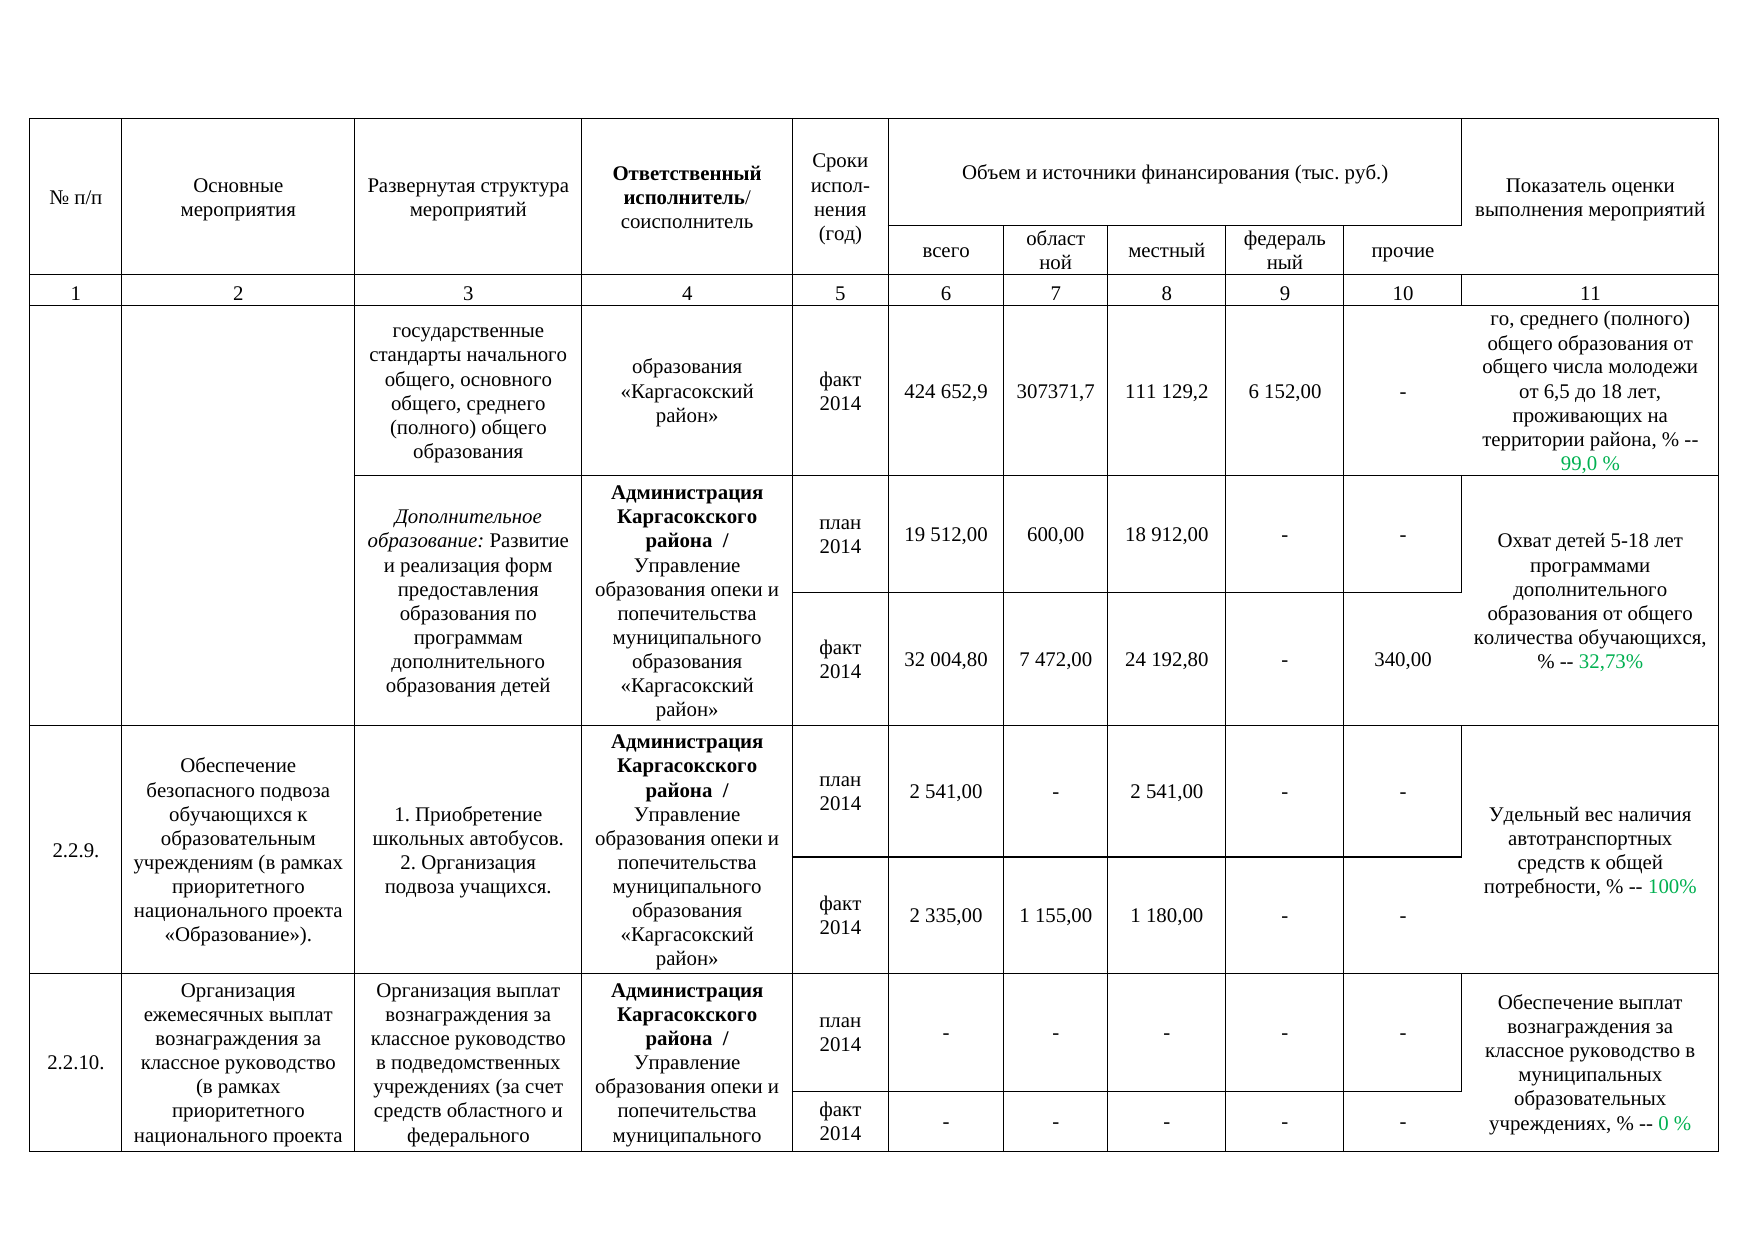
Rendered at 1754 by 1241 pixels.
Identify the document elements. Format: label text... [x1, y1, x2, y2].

table_cell 424 652,9 [889, 306, 1003, 475]
table_cell - [1004, 726, 1107, 856]
table_cell - [889, 974, 1003, 1091]
table_cell 5 [793, 275, 888, 305]
table_cell Администрация Каргасокского района / Управление образования опеки и попечительства муниципального образования «Каргасокский район» [582, 974, 792, 1151]
table_cell факт 2014 [793, 593, 888, 725]
table_cell план 2014 [793, 476, 888, 592]
table_cell - [1226, 858, 1343, 973]
table_cell 2.2.9. [30, 726, 121, 973]
table_cell 3 [355, 275, 581, 305]
table_cell 32 004,80 [889, 593, 1003, 725]
table_cell Обеспечение безопасного подвоза обучающихся к образовательным учреждениям (в рамках приоритетного национального проекта «Образование»). [122, 726, 354, 973]
table_cell 1 180,00 [1108, 858, 1225, 973]
table_cell - [1108, 1092, 1225, 1151]
table_cell 1. Приобретение школьных автобусов. 2. Организация подвоза учащихся. [355, 726, 581, 973]
table_header № п/п [30, 119, 121, 274]
table_header Объем и источники финансирования (тыс. руб.) [889, 119, 1461, 225]
table_cell Дополнительное образование: Развитие и реализация форм предоставления образования по программам дополнительного образования детей [355, 476, 581, 725]
table_cell - [1344, 726, 1461, 856]
table_cell прочие [1344, 226, 1462, 274]
table_cell Удельный вес наличия автотранспортных средств к общей потребности, % -- 100% [1462, 726, 1718, 973]
table_cell 7 [1004, 275, 1107, 305]
table_cell - [1004, 1092, 1107, 1151]
table_cell 10 [1344, 275, 1461, 305]
table_cell план 2014 [793, 974, 888, 1091]
table_cell - [1226, 974, 1343, 1091]
table_cell 1 [30, 275, 121, 305]
table_cell - [1226, 593, 1343, 725]
table_cell план 2014 [793, 726, 888, 856]
table_cell - [889, 1092, 1003, 1151]
table_cell 1 155,00 [1004, 858, 1107, 973]
table_cell всего [889, 226, 1003, 274]
table_cell Администрация Каргасокского района / Управление образования опеки и попечительства муниципального образования «Каргасокский район» [582, 306, 792, 475]
table_cell - [1004, 974, 1107, 1091]
table_cell 111 129,2 [1108, 306, 1225, 475]
table_cell - [1344, 476, 1461, 592]
table_header Показатель оценки выполнения мероприятий [1462, 119, 1718, 274]
table_cell Администрация Каргасокского района / Управление образования опеки и попечительства муниципального образования «Каргасокский район» [582, 726, 792, 973]
table_cell - [1344, 858, 1462, 973]
table_cell 6 [889, 275, 1003, 305]
table_header Развернутая структура мероприятий [355, 119, 581, 274]
table_cell - [1344, 306, 1462, 475]
table_cell - [1108, 974, 1225, 1091]
table_header Сроки испол-нения (год) [793, 119, 888, 274]
table_cell 307371,7 [1004, 306, 1107, 475]
table_cell факт 2014 [793, 1092, 888, 1151]
table_cell 2 [122, 275, 354, 305]
table_header Ответственный исполнитель/ соисполнитель [582, 119, 792, 274]
table_cell 9 [1226, 275, 1343, 305]
table_cell - [1226, 726, 1343, 856]
table_cell федераль ный [1226, 226, 1343, 274]
table_cell 18 912,00 [1108, 476, 1225, 592]
table_cell факт 2014 [793, 306, 888, 475]
table_cell Обеспечение выплат вознаграждения за классное руководство в муниципальных образовательных учреждениях, % -- 0 % [1462, 974, 1718, 1151]
table_cell Охват детей 5-18 лет программами дополнительного образования от общего количества обучающихся, % -- 32,73% [1462, 476, 1718, 725]
table_cell 2.2.10. [30, 974, 121, 1151]
table_cell местный [1108, 226, 1225, 274]
table_cell - [1344, 1092, 1462, 1151]
table_cell 11 [1462, 275, 1718, 305]
table_cell 2 541,00 [1108, 726, 1225, 856]
table_header Основные мероприятия [122, 119, 354, 274]
table_cell област ной [1004, 226, 1107, 274]
table_cell 8 [1108, 275, 1225, 305]
table_cell факт 2014 [793, 858, 888, 973]
table_cell 6 152,00 [1226, 306, 1343, 475]
table_cell 2 541,00 [889, 726, 1003, 856]
table_cell Организация выплат вознаграждения за классное руководство в подведомственных учреждениях (за счет средств областного и федерального бюджетов). [355, 974, 581, 1151]
table_cell Администрация Каргасокского района / Управление образования опеки и попечительства муниципального образования «Каргасокский район» [582, 476, 792, 725]
table_cell Организация ежемесячных выплат вознаграждения за классное руководство (в рамках приоритетного национального проекта «Образование») [122, 974, 354, 1151]
table_cell 2 335,00 [889, 858, 1003, 973]
table_cell - [1226, 1092, 1343, 1151]
table_cell 340,00 [1344, 593, 1462, 725]
table_cell - [1226, 476, 1343, 592]
table_cell 7 472,00 [1004, 593, 1107, 725]
table_cell - [1344, 974, 1461, 1091]
table_cell 600,00 [1004, 476, 1107, 592]
table_cell 19 512,00 [889, 476, 1003, 592]
table_cell 4 [582, 275, 792, 305]
table_cell 24 192,80 [1108, 593, 1225, 725]
